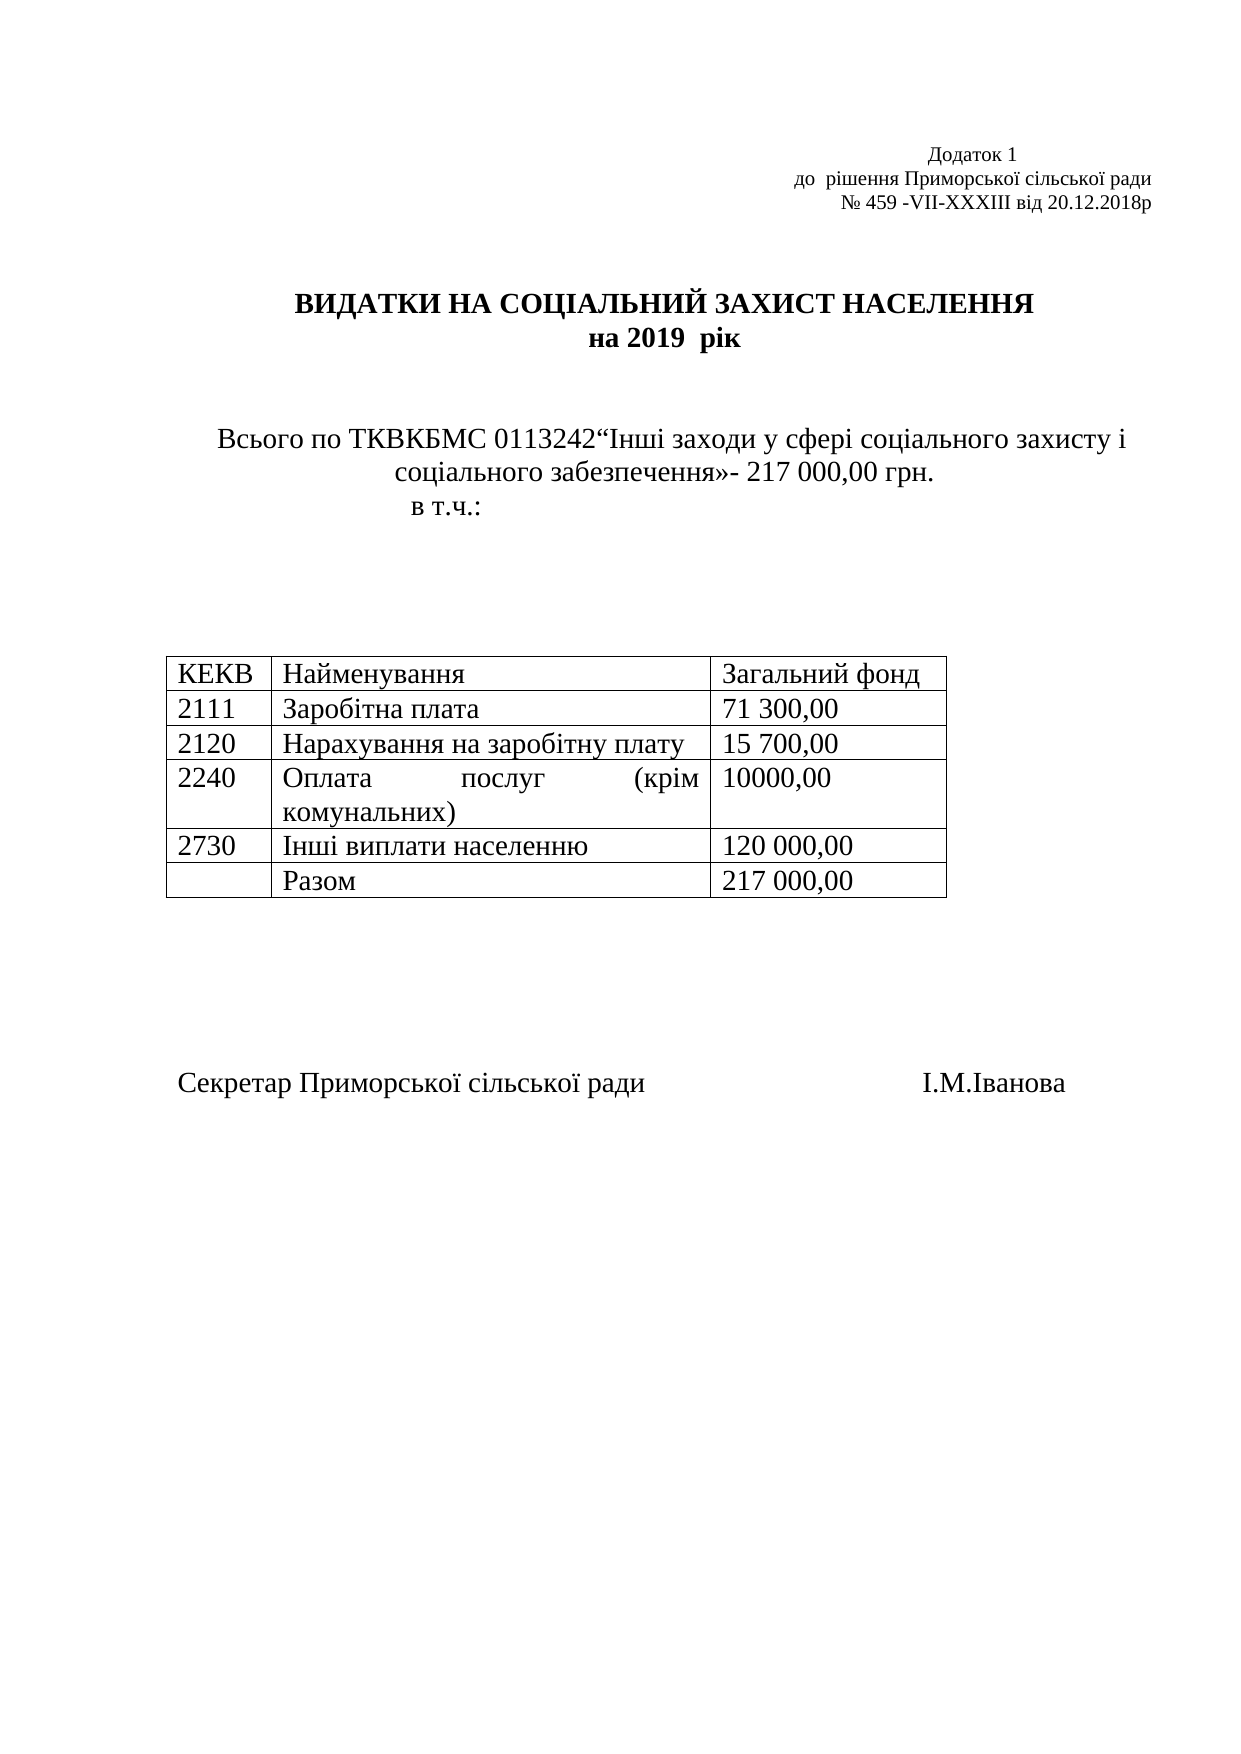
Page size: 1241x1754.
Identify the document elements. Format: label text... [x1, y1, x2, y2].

text Всього по ТКВКБМС 0113242“Інші заходи у сфері соціального захисту і соціального забезпечення»- 217 000,00 грн. [177, 421, 1152, 488]
text до рішення Приморської сільської ради [233, 166, 1152, 190]
table_cell 10000,00 [711, 760, 946, 827]
text в т.ч.: [177, 488, 1152, 521]
text Секретар Приморської сільської ради І.М.Іванова [177, 1065, 1152, 1099]
table_cell 15 700,00 [711, 726, 946, 759]
table_cell [167, 863, 271, 897]
table_header Найменування [272, 657, 710, 690]
text на 2019 рік [177, 320, 1152, 354]
text № 459 -VII-ХХХIIІ від 20.12.2018р [177, 190, 1152, 214]
table_cell 2111 [167, 691, 271, 725]
table_cell 217 000,00 [711, 863, 946, 897]
table_cell Разом [272, 863, 710, 897]
table_cell 71 300,00 [711, 691, 946, 725]
table_cell 2120 [167, 726, 271, 759]
table_cell Заробітна плата [272, 691, 710, 725]
table_cell Нарахування на заробітну плату [272, 726, 710, 759]
table_cell 2730 [167, 829, 271, 862]
table_header Загальний фонд [711, 657, 946, 690]
table_cell 120 000,00 [711, 829, 946, 862]
text Додаток 1 [693, 142, 1152, 166]
text ВИДАТКИ НА СОЦІАЛЬНИЙ ЗАХИСТ НАСЕЛЕННЯ [177, 287, 1152, 320]
table_cell Оплата послуг (крім комунальних) [272, 760, 710, 827]
table_cell Інші виплати населенню [272, 829, 710, 862]
table_header КЕКВ [167, 657, 271, 690]
table_cell 2240 [167, 760, 271, 827]
